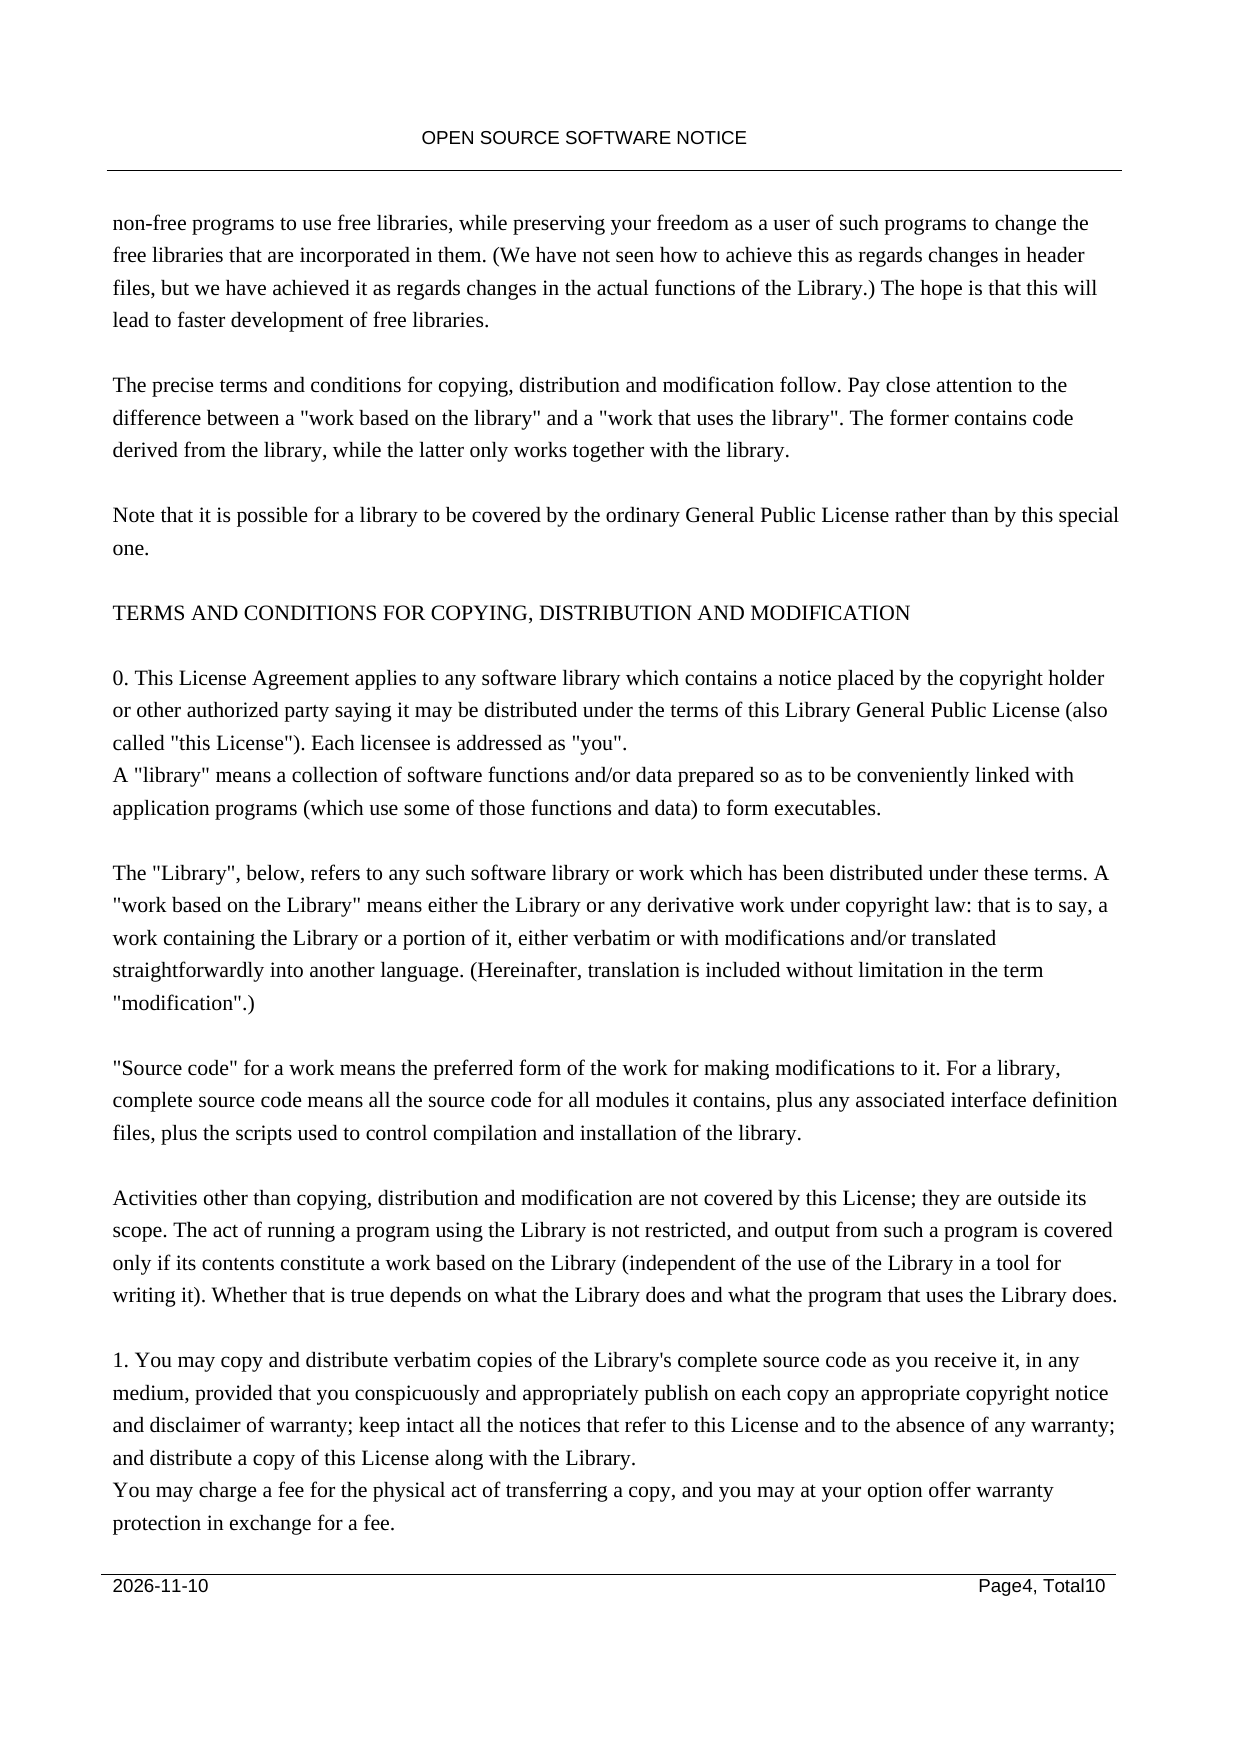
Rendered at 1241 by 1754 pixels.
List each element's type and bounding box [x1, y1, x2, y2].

text [112, 206, 1128, 1539]
